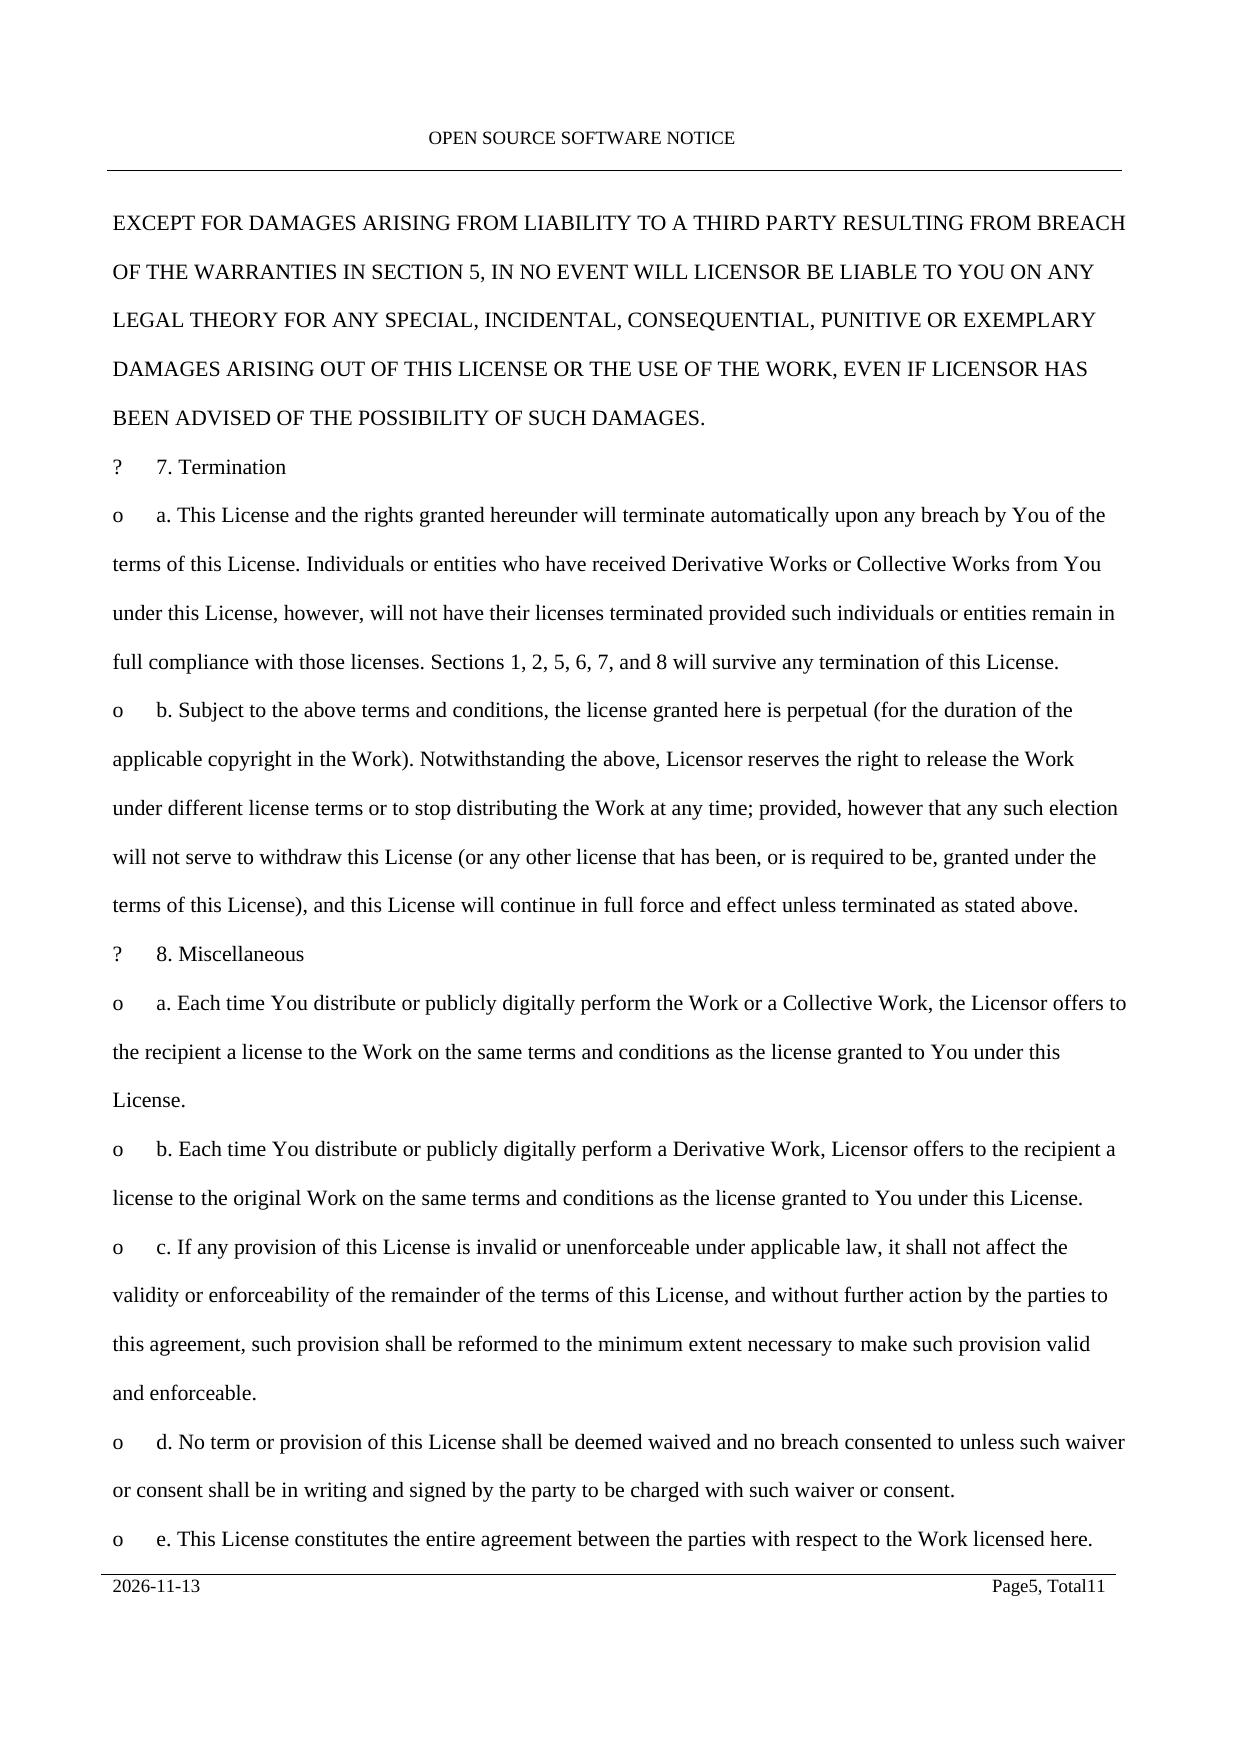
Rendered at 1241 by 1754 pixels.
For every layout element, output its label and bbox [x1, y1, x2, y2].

text [112, 206, 1128, 1555]
